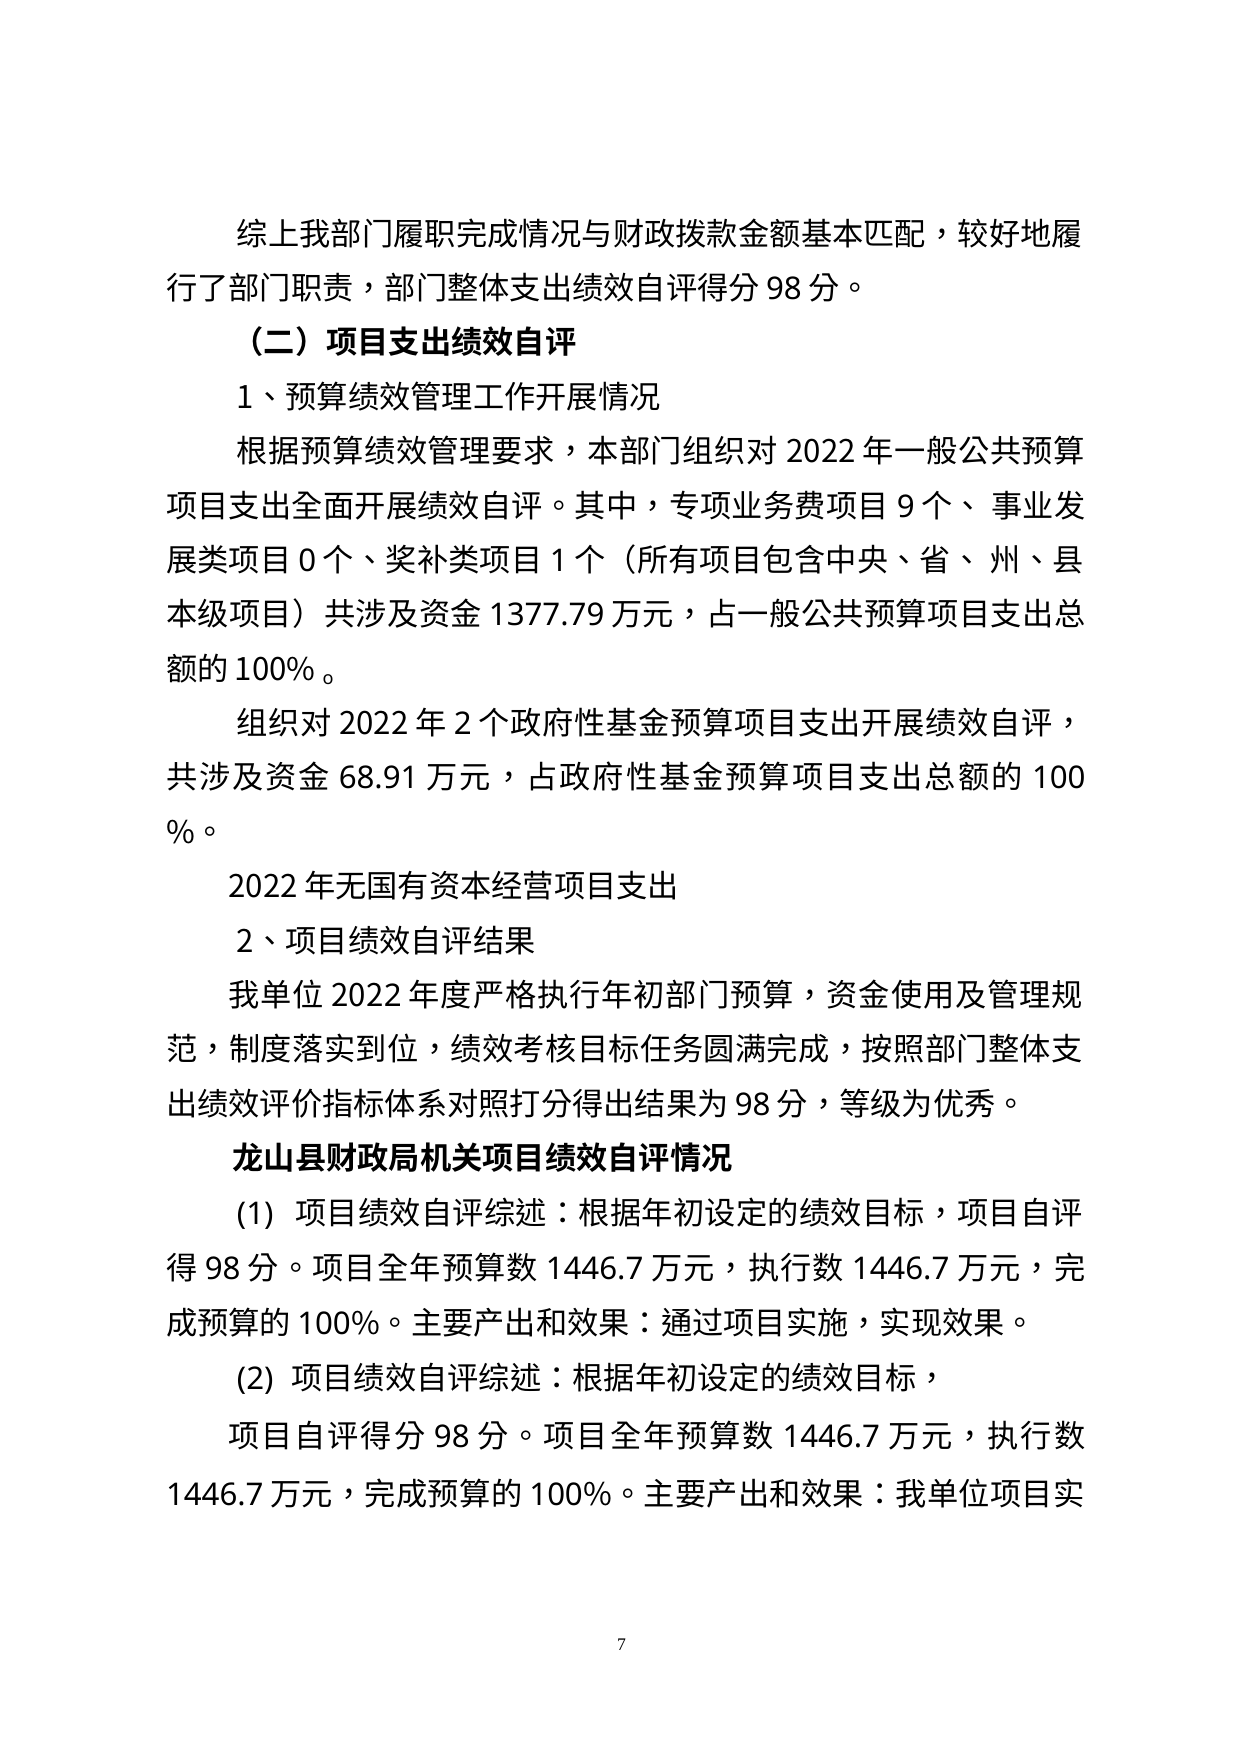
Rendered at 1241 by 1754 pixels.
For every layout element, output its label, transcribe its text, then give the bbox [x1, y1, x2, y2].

list 项目绩效自评综述：根据年初设定的绩效目标， [166, 1346, 1086, 1401]
list 项目绩效自评综述：根据年初设定的绩效目标，项目自评得98分。项目全年预算数1446.7万元，执行数1446.7万元，完成预算的100%。主要产出和效果：通过项目实施，实现效果。 [166, 1180, 1086, 1346]
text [166, 1401, 1086, 1517]
list 项目绩效自评结果 [166, 908, 1086, 963]
text 龙山县财政局机关项目绩效自评情况 [166, 1126, 1086, 1180]
text 2022年无国有资本经营项目支出 [166, 854, 1086, 908]
text 我单位2022年度严格执行年初部门预算，资金使用及管理规范，制度落实到位，绩效考核目标任务圆满完成，按照部门整体支出绩效评价指标体系对照打分得出结果为98分，等级为优秀。 [166, 963, 1086, 1126]
text （二）项目支出绩效自评 [166, 310, 1086, 365]
text 组织对2022年2个政府性基金预算项目支出开展绩效自评，共涉及资金68.91万元，占政府性基金预算项目支出总额的100%。 [166, 691, 1086, 854]
text 根据预算绩效管理要求，本部门组织对2022年一般公共预算项目支出全面开展绩效自评。其中，专项业务费项目9个、 事业发展类项目0个、奖补类项目1个（所有项目包含中央、省、 州、县本级项目）共涉及资金1377.79万元，占一般公共预算项目支出总额的100% o [166, 419, 1086, 691]
text 综上我部门履职完成情况与财政拨款金额基本匹配，较好地履行了部门职责，部门整体支出绩效自评得分98分。 [166, 202, 1086, 310]
text 1、预算绩效管理工作开展情况 [166, 365, 1086, 419]
